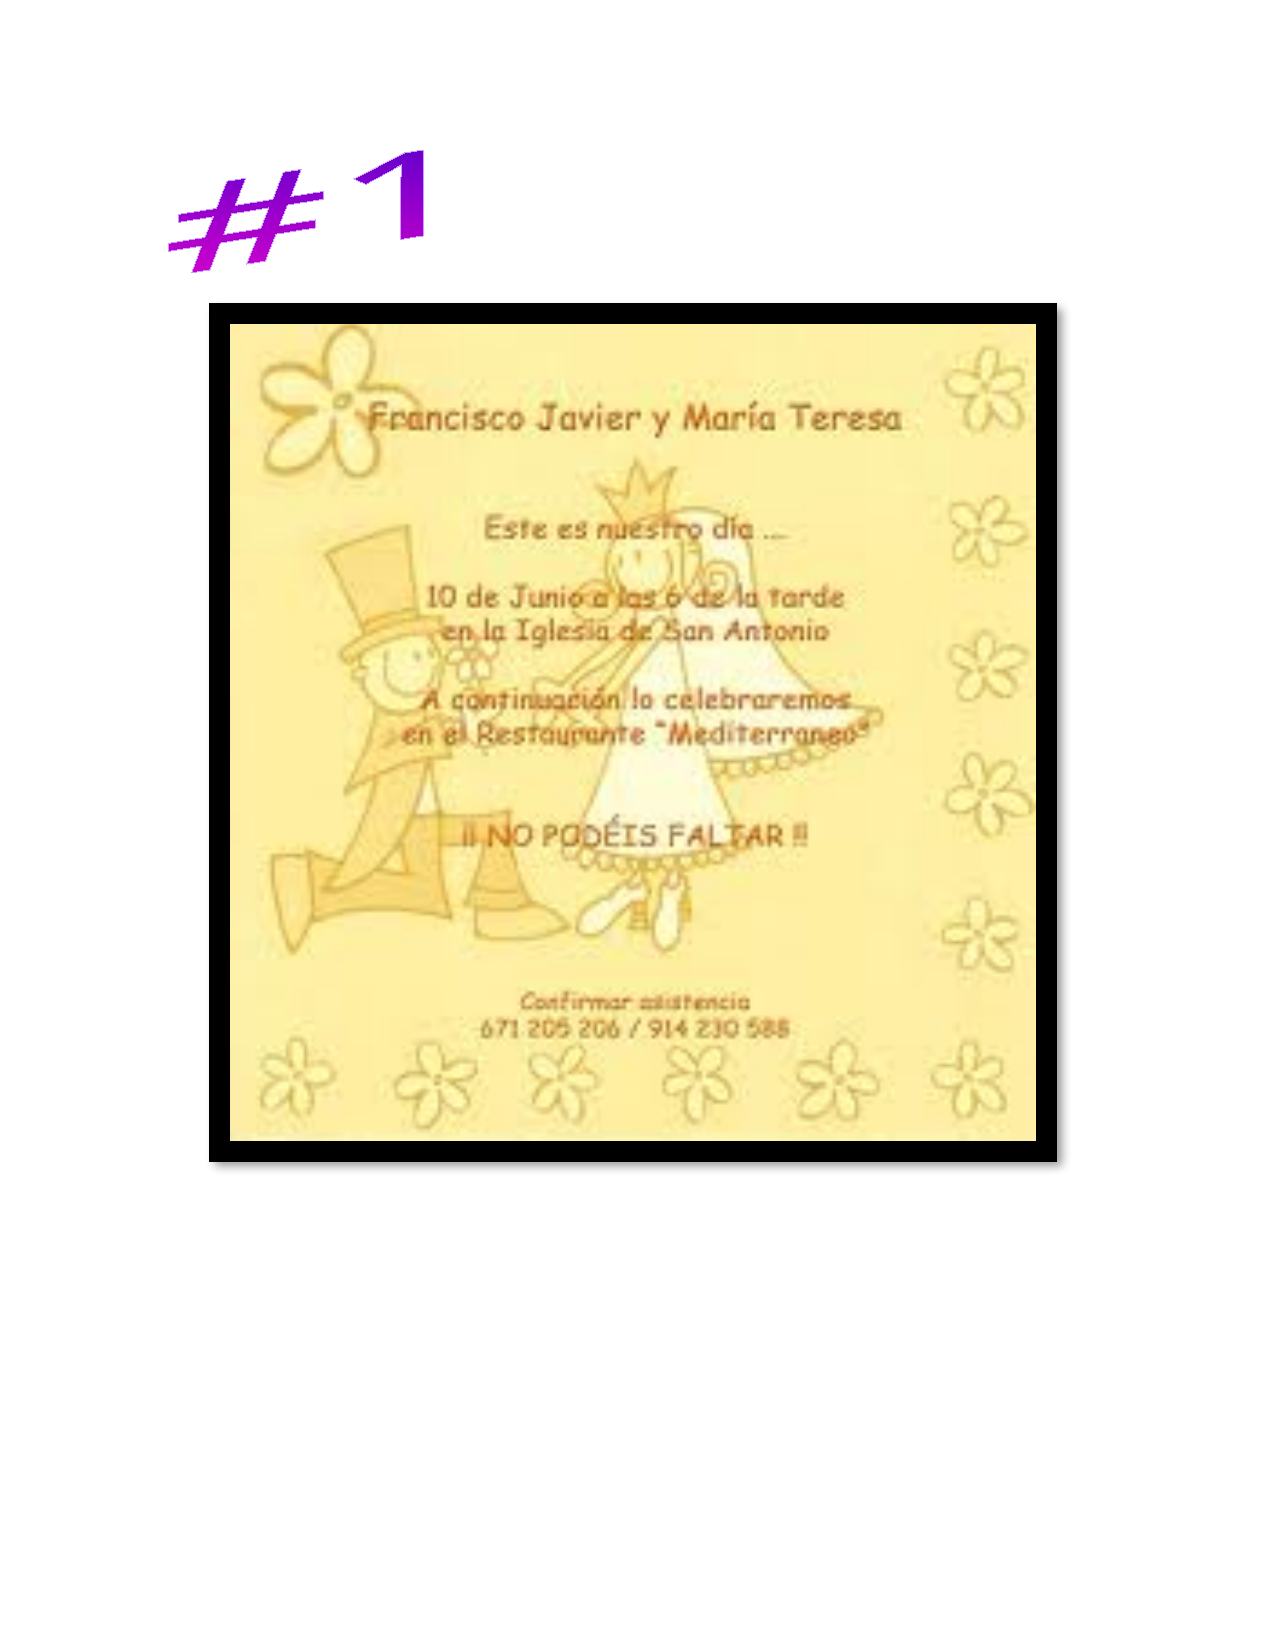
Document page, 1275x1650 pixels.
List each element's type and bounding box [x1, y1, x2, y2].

picture [230, 324, 1036, 1141]
